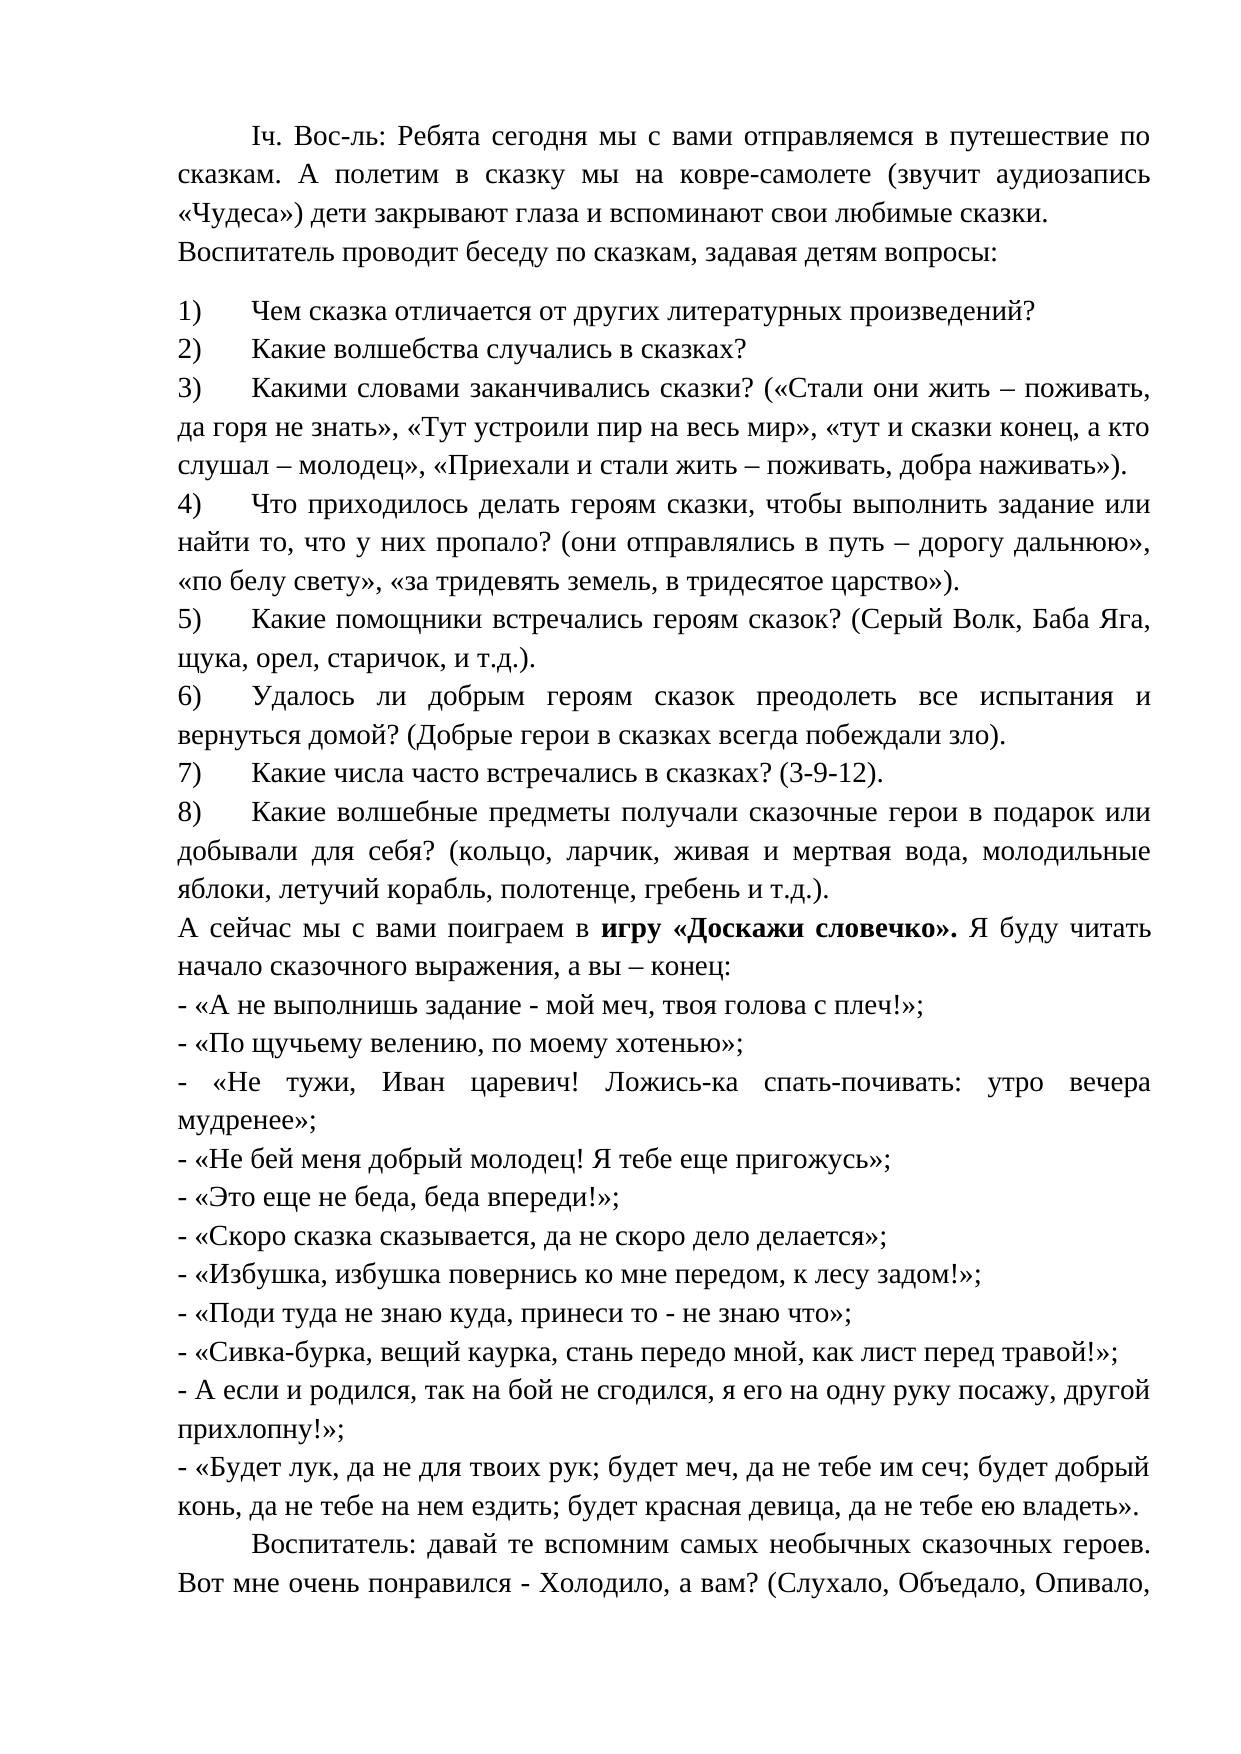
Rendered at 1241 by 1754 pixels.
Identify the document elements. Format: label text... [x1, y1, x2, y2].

list - «Скоро сказка сказывается, да не скоро дело делается»; [177, 1218, 1152, 1252]
text Iч. Вос-ль: Ребята сегодня мы с вами отправляемся в путешествие по сказкам. А полетим в сказку мы на ковре-самолете (звучит аудиозапись «Чудеса») дети закрывают глаза и вспоминают свои любимые сказки. [177, 118, 1152, 229]
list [177, 1526, 1152, 1598]
list Удалось ли добрым героям сказок преодолеть все испытания и вернуться домой? (Добрые герои в сказках всегда побеждали зло). [177, 678, 1152, 751]
list - А если и родился, так на бой не сгодился, я его на одну руку посажу, другой прихлопну!»; [177, 1372, 1152, 1444]
list - «По щучьему велению, по моему хотенью»; [177, 1025, 1152, 1059]
list - «Избушка, избушка повернись ко мне передом, к лесу задом!»; [177, 1257, 1152, 1290]
list - «Будет лук, да не для твоих рук; будет меч, да не тебе им сеч; будет добрый конь, да не тебе на нем ездить; будет красная девица, да не тебе ею владеть». [177, 1449, 1152, 1521]
list - «А не выполнишь задание - мой меч, твоя голова с плеч!»; [177, 987, 1152, 1020]
list - «Это еще не беда, беда впереди!»; [177, 1179, 1152, 1213]
list Что приходилось делать героям сказки, чтобы выполнить задание или найти то, что у них пропало? (они отправлялись в путь – дорогу дальнюю», «по белу свету», «за тридевять земель, в тридесятое царство»). [177, 486, 1152, 596]
list - «Не тужи, Иван царевич! Ложись-ка спать-почивать: утро вечера мудренее»; [177, 1064, 1152, 1136]
list Какие помощники встречались героям сказок? (Серый Волк, Баба Яга, щука, орел, старичок, и т.д.). [177, 601, 1152, 673]
list А сейчас мы с вами поиграем в игру «Доскажи словечко». Я буду читать начало сказочного выражения, а вы – конец: [177, 910, 1152, 982]
list Какие числа часто встречались в сказках? (3-9-12). [177, 756, 1152, 789]
list Какими словами заканчивались сказки? («Стали они жить – поживать, да горя не знать», «Тут устроили пир на весь мир», «тут и сказки конец, а кто слушал – молодец», «Приехали и стали жить – поживать, добра наживать»). [177, 370, 1152, 481]
list - «Поди туда не знаю куда, принеси то - не знаю что»; [177, 1295, 1152, 1329]
list - «Сивка-бурка, вещий каурка, стань передо мной, как лист перед травой!»; [177, 1334, 1152, 1367]
list - «Не бей меня добрый молодец! Я тебе еще пригожусь»; [177, 1141, 1152, 1174]
list Какие волшебства случались в сказках? [177, 332, 1152, 365]
text Воспитатель проводит беседу по сказкам, задавая детям вопросы: [177, 234, 1152, 267]
list Чем сказка отличается от других литературных произведений? [177, 293, 1152, 327]
list Какие волшебные предметы получали сказочные герои в подарок или добывали для себя? (кольцо, ларчик, живая и мертвая вода, молодильные яблоки, летучий корабль, полотенце, гребень и т.д.). [177, 794, 1152, 905]
